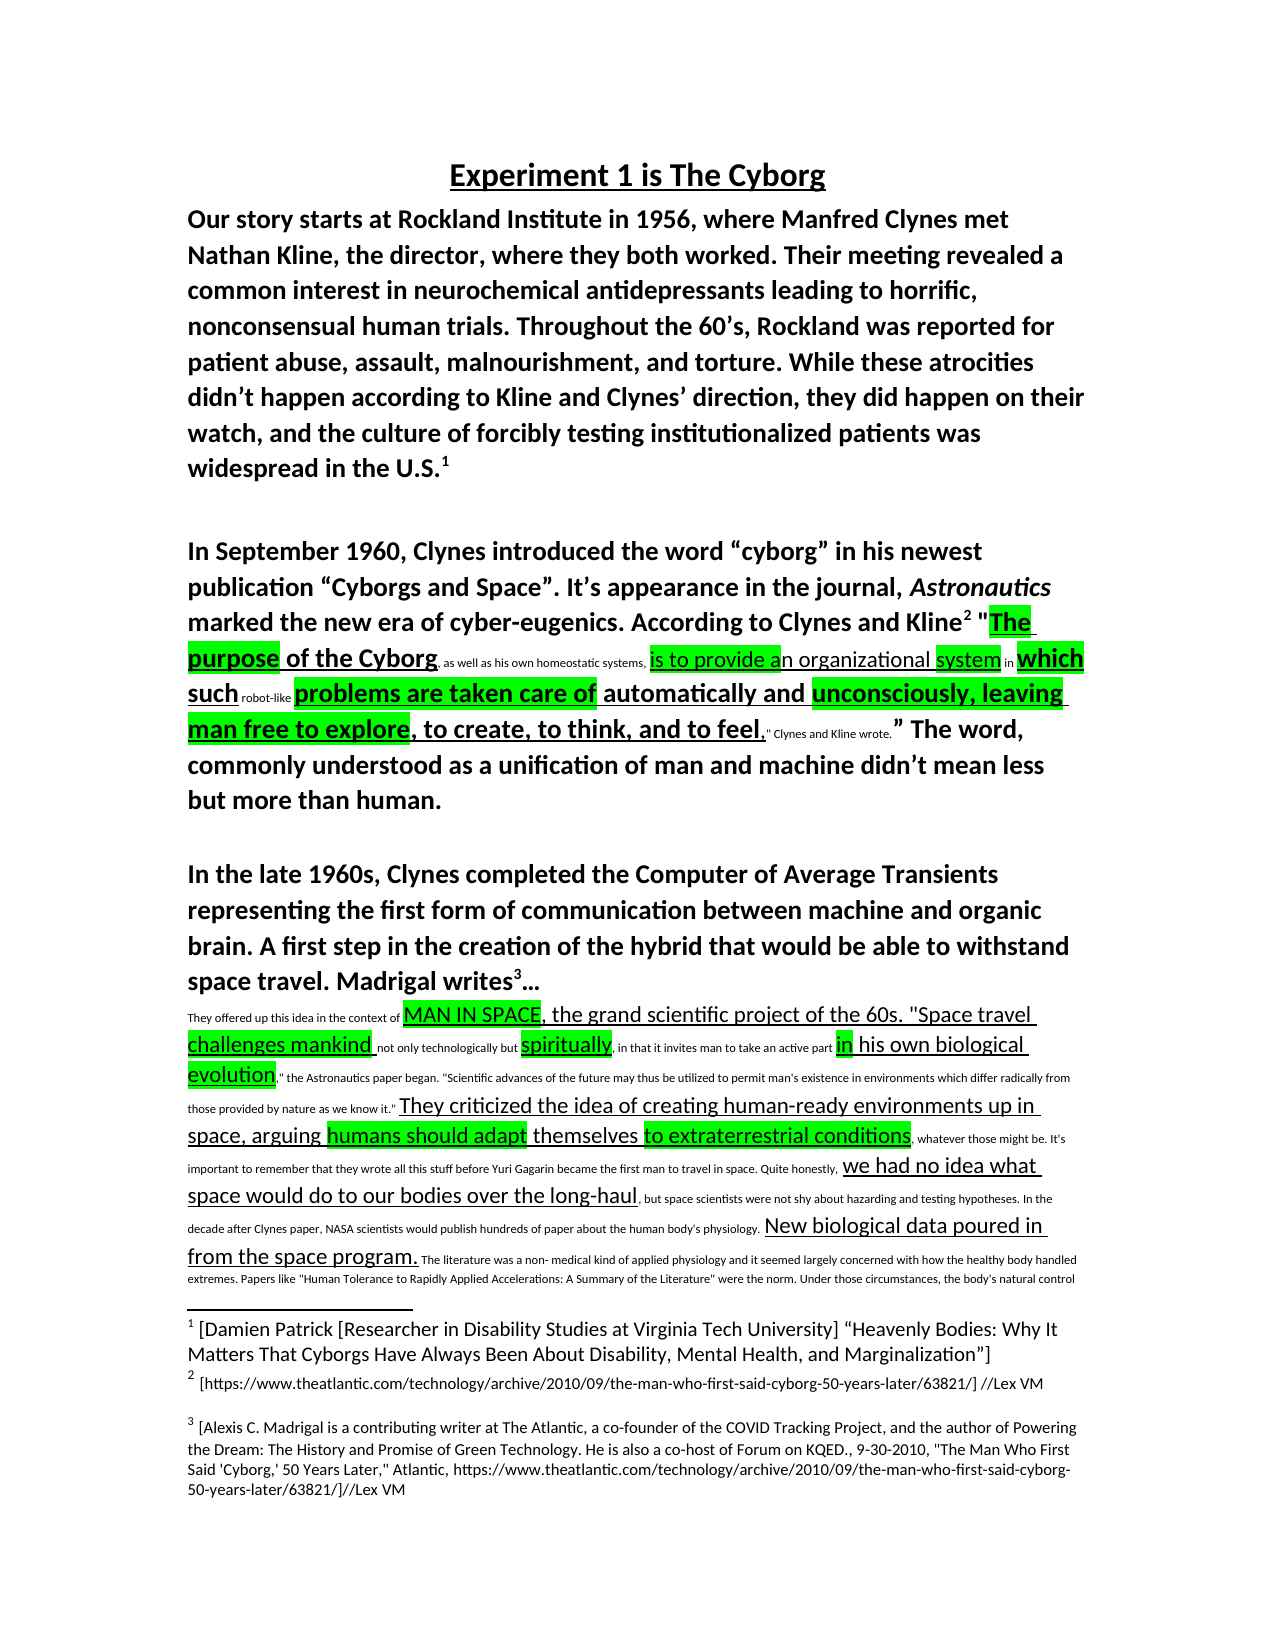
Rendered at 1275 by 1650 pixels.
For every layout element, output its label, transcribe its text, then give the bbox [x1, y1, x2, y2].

subtitle Our story starts at Rockland Institute in 1956, where Manfred Clynes met Nathan Kline, the director, where they both worked. Their meeting revealed a common interest in neurochemical antidepressants leading to horrific, nonconsensual human trials. Throughout the 60’s, Rockland was reported for patient abuse, assault, malnourishment, and torture. While these atrocities didn’t happen according to Kline and Clynes’ direction, they did happen on their watch, and the culture of forcibly testing institutionalized patients was widespread in the U.S. [187, 202, 1087, 485]
subtitle In September 1960, Clynes introduced the word “cyborg” in his newest publication “Cyborgs and Space”. It’s appearance in the journal, Astronautics marked the new era of cyber-eugenics. According to Clynes and Kline "The purpose of the Cyborg, as well as his own homeostatic systems, is to provide an organizational system in which such robot-like problems are taken care of automatically and unconsciously, leaving man free to explore, to create, to think, and to feel," Clynes and Kline wrote.” The word, commonly understood as a unification of man and machine didn’t mean less but more than human. [187, 534, 1087, 817]
subtitle In the late 1960s, Clynes completed the Computer of Average Transients representing the first form of communication between machine and organic brain. A first step in the creation of the hybrid that would be able to withstand space travel. Madrigal writes… [187, 858, 1087, 998]
subtitle Experiment 1 is The Cyborg [187, 154, 1087, 195]
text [187, 1000, 1087, 1286]
